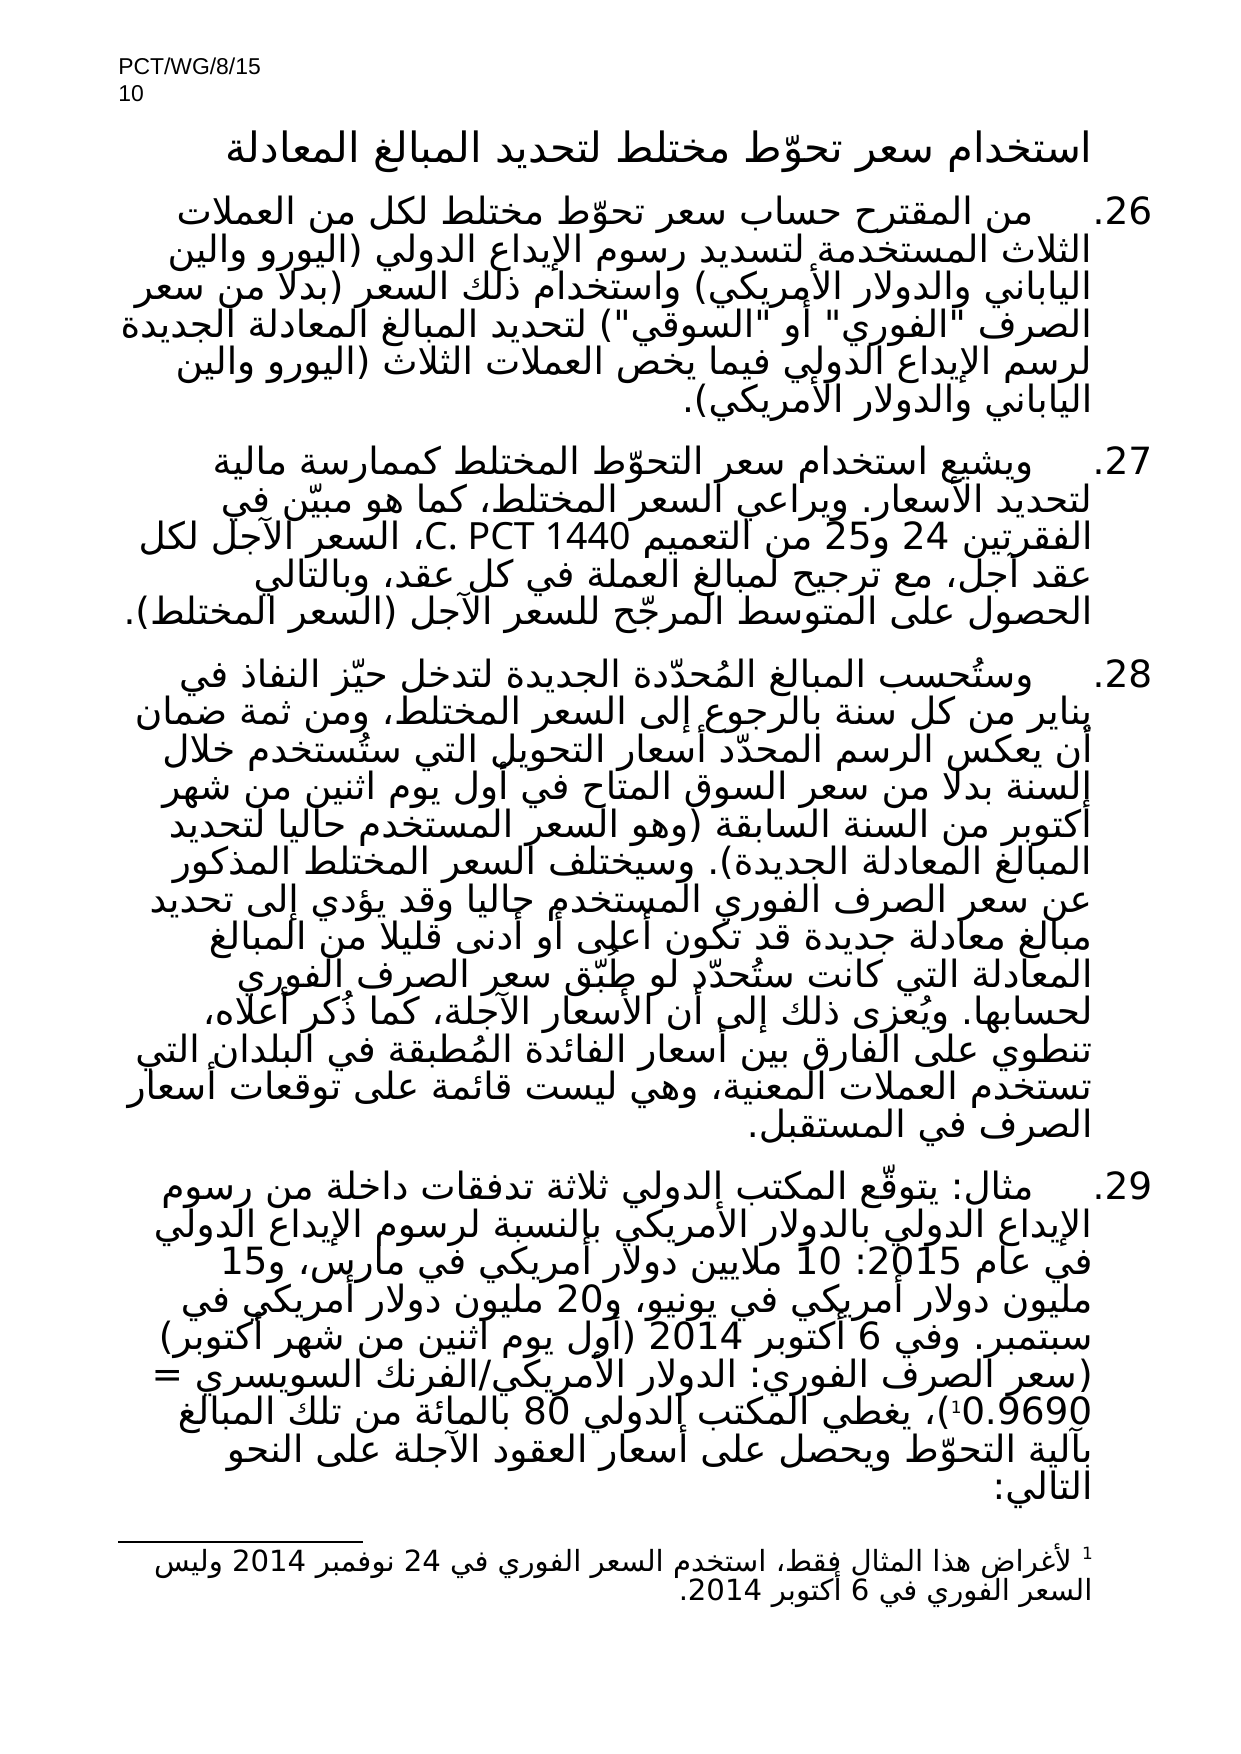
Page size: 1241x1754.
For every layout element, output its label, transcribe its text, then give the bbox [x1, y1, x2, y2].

text من المقترح حساب سعر تحوّط مختلط لكل من العملات الثلاث المستخدمة لتسديد رسوم الإيداع الدولي (اليورو والين الياباني والدولار الأمريكي) واستخدام ذلك السعر (بدلا من سعر الصرف "الفوري" أو "السوقي") لتحديد المبالغ المعادلة الجديدة لرسم الإيداع الدولي فيما يخص العملات الثلاث (اليورو والين الياباني والدولار الأمريكي). [118, 195, 1092, 420]
list استخدام سعر تحوّط مختلط لتحديد المبالغ المعادلة [118, 132, 400, 170]
text ويشيع استخدام سعر التحوّط المختلط كممارسة مالية لتحديد الأسعار. ويراعي السعر المختلط، كما هو مبيّن في الفقرتين 24 و25 من التعميم C. PCT 1440، السعر الآجل لكل عقد آجل، مع ترجيح لمبالغ العملة في كل عقد، وبالتالي الحصول على المتوسط المرجّح للسعر الآجل (السعر المختلط). [118, 445, 1092, 632]
list استخدام سعر تحوّط مختلط لتحديد المبالغ المعادلة [379, 132, 1092, 170]
text وستُحسب المبالغ المُحدّدة الجديدة لتدخل حيّز النفاذ في يناير من كل سنة بالرجوع إلى السعر المختلط، ومن ثمة ضمان أن يعكس الرسم المحدّد أسعار التحويل التي ستُستخدم خلال السنة بدلا من سعر السوق المتاح في أول يوم اثنين من شهر أكتوبر من السنة السابقة (وهو السعر المستخدم حاليا لتحديد المبالغ المعادلة الجديدة). وسيختلف السعر المختلط المذكور عن سعر الصرف الفوري المستخدم حاليا وقد يؤدي إلى تحديد مبالغ معادلة جديدة قد تكون أعلى أو أدنى قليلا من المبالغ المعادلة التي كانت ستُحدّد لو طُبّق سعر الصرف الفوري لحسابها. ويُعزى ذلك إلى أن الأسعار الآجلة، كما ذُكر أعلاه، تنطوي على الفارق بين أسعار الفائدة المُطبقة في البلدان التي تستخدم العملات المعنية، وهي ليست قائمة على توقعات أسعار الصرف في المستقبل. [118, 657, 1092, 1145]
text مثال: يتوقّع المكتب الدولي ثلاثة تدفقات داخلة من رسوم الإيداع الدولي بالدولار الأمريكي بالنسبة لرسوم الإيداع الدولي في عام 2015: 10 ملايين دولار أمريكي في مارس، و15 مليون دولار أمريكي في يونيو، و20 مليون دولار أمريكي في سبتمبر. وفي 6 أكتوبر 2014 (أول يوم اثنين من شهر أكتوبر) (سعر الصرف الفوري: الدولار الأمريكي/الفرنك السويسري = 0.9690)، يغطي المكتب الدولي 80 بالمائة من تلك المبالغ بآلية التحوّط ويحصل على أسعار العقود الآجلة على النحو التالي: [118, 1170, 1092, 1507]
